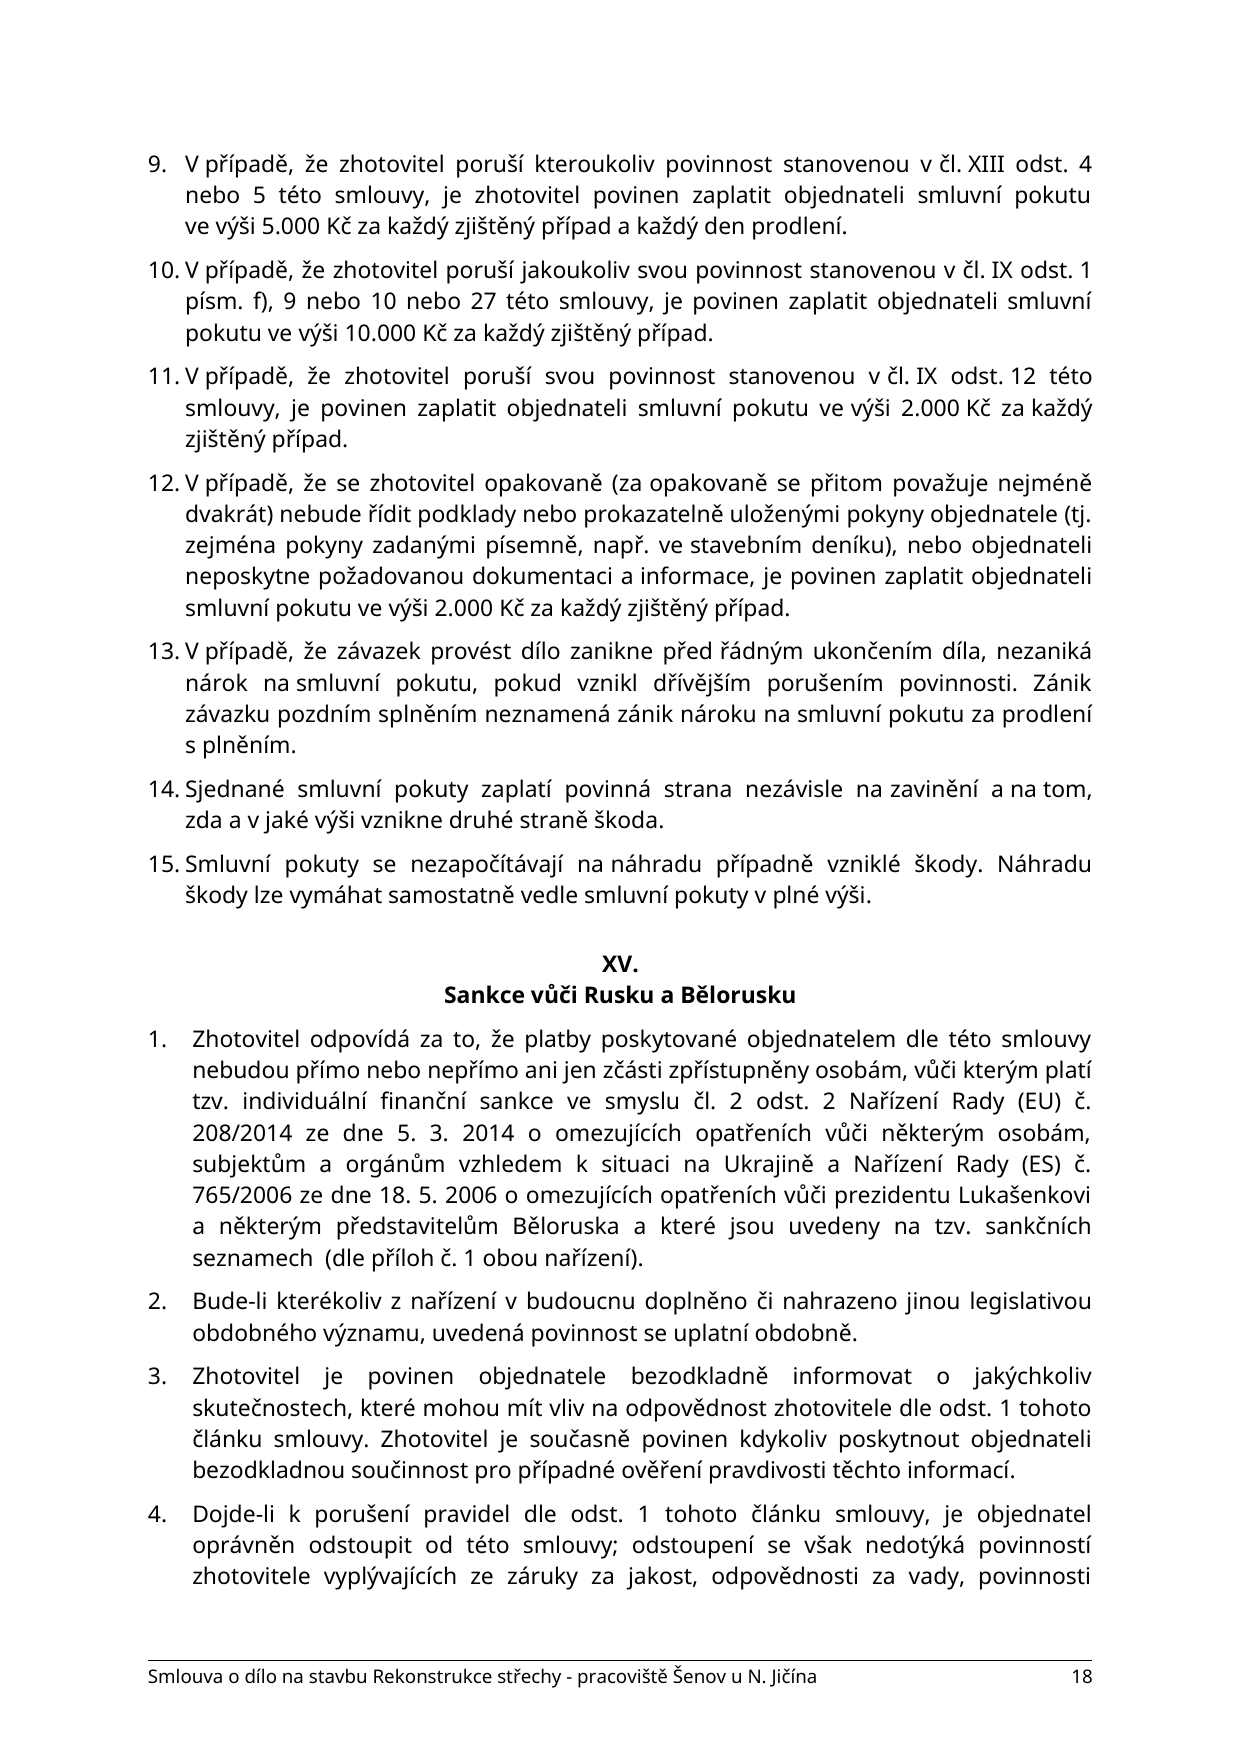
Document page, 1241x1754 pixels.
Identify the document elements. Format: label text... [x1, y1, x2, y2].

list V případě, že závazek provést dílo zanikne před řádným ukončením díla, nezaniká nárok na smluvní pokutu, pokud vznikl dřívějším porušením povinnosti. Zánik závazku pozdním splněním neznamená zánik nároku na smluvní pokutu za prodlení s plněním. [148, 635, 1092, 760]
list V případě, že zhotovitel poruší kteroukoliv povinnost stanovenou v čl. XIII odst. 4 nebo 5 této smlouvy, je zhotovitel povinen zaplatit objednateli smluvní pokutu ve výši 5.000 Kč za každý zjištěný případ a každý den prodlení. [148, 148, 1092, 241]
list V případě, že se zhotovitel opakovaně (za opakovaně se přitom považuje nejméně dvakrát) nebude řídit podklady nebo prokazatelně uloženými pokyny objednatele (tj. zejména pokyny zadanými písemně, např. ve stavebním deníku), nebo objednateli neposkytne požadovanou dokumentaci a informace, je povinen zaplatit objednateli smluvní pokutu ve výši 2.000 Kč za každý zjištěný případ. [148, 466, 1092, 623]
list V případě, že zhotovitel poruší svou povinnost stanovenou v čl. IX odst. 12 této smlouvy, je povinen zaplatit objednateli smluvní pokutu ve výši 2.000 Kč za každý zjištěný případ. [148, 360, 1092, 454]
list Zhotovitel odpovídá za to, že platby poskytované objednatelem dle této smlouvy nebudou přímo nebo nepřímo ani jen zčásti zpřístupněny osobám, vůči kterým platí tzv. individuální finanční sankce ve smyslu čl. 2 odst. 2 Nařízení Rady (EU) č. 208/2014 ze dne 5. 3. 2014 o omezujících opatřeních vůči některým osobám, subjektům a orgánům vzhledem k situaci na Ukrajině a Nařízení Rady (ES) č. 765/2006 ze dne 18. 5. 2006 o omezujících opatřeních vůči prezidentu Lukašenkovi a některým představitelům Běloruska a které jsou uvedeny na tzv. sankčních seznamech (dle příloh č. 1 obou nařízení). [148, 1023, 1092, 1273]
list Zhotovitel je povinen objednatele bezodkladně informovat o jakýchkoliv skutečnostech, které mohou mít vliv na odpovědnost zhotovitele dle odst. 1 tohoto článku smlouvy. Zhotovitel je současně povinen kdykoliv poskytnout objednateli bezodkladnou součinnost pro případné ověření pravdivosti těchto informací. [148, 1360, 1092, 1485]
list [148, 1498, 1092, 1591]
list V případě, že zhotovitel poruší jakoukoliv svou povinnost stanovenou v čl. IX odst. 1 písm. f), 9 nebo 10 nebo 27 této smlouvy, je povinen zaplatit objednateli smluvní pokutu ve výši 10.000 Kč za každý zjištěný případ. [148, 254, 1092, 348]
list Sjednané smluvní pokuty zaplatí povinná strana nezávisle na zavinění a na tom, zda a v jaké výši vznikne druhé straně škoda. [148, 773, 1092, 835]
list Bude-li kterékoliv z nařízení v budoucnu doplněno či nahrazeno jinou legislativou obdobného významu, uvedená povinnost se uplatní obdobně. [148, 1285, 1092, 1348]
list Smluvní pokuty se nezapočítávají na náhradu případně vzniklé škody. Náhradu škody lze vymáhat samostatně vedle smluvní pokuty v plné výši. [148, 848, 1092, 910]
text XV. Sankce vůči Rusku a Bělorusku [148, 948, 1092, 1010]
